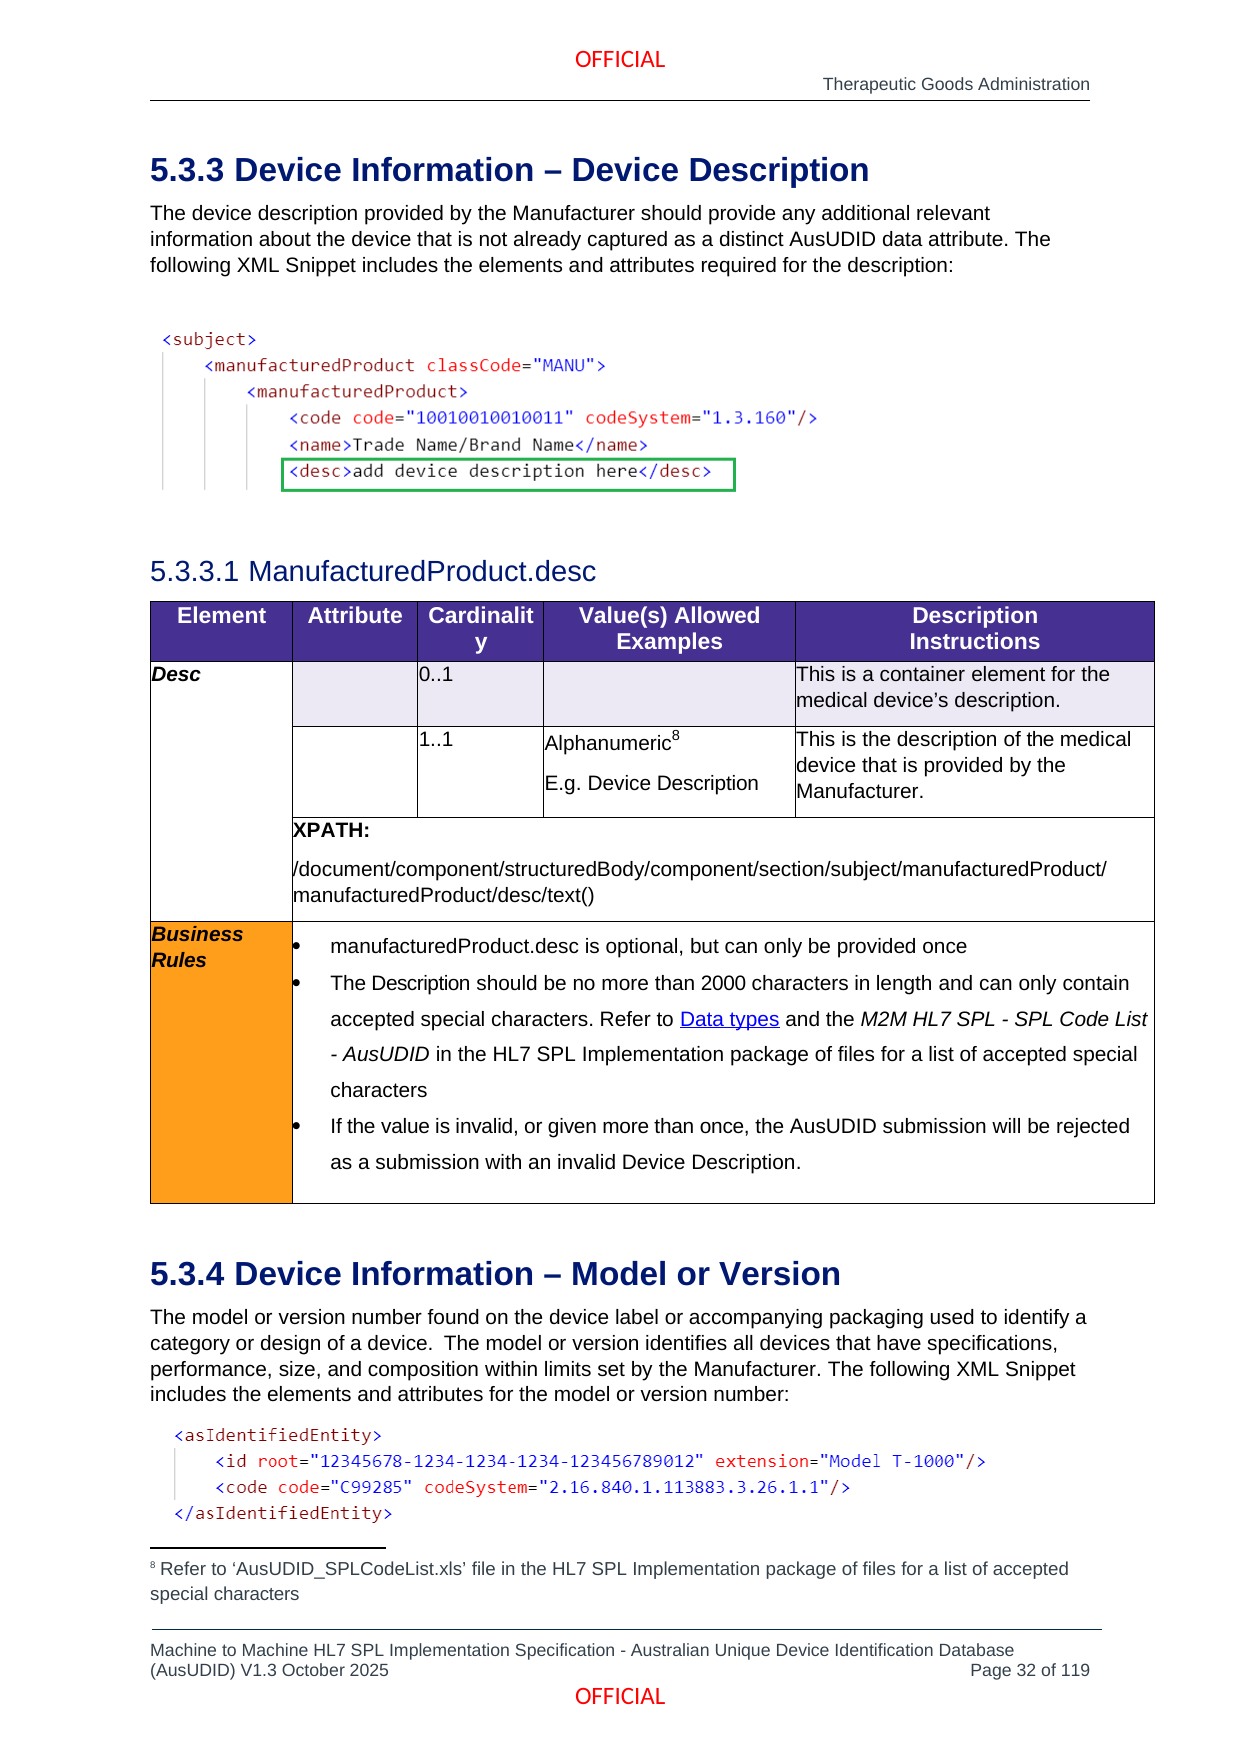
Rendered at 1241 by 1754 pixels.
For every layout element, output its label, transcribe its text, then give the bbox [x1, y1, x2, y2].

table_cell Alphanumeric E.g. Device Description [544, 727, 795, 817]
table_cell [544, 662, 795, 726]
picture [150, 1420, 998, 1527]
table_cell [293, 662, 417, 726]
text The model or version number found on the device label or accompanying packaging used to identify a category or design of a device. The model or version identifies all devices that have specifications, performance, size, and composition within limits set by the Manufacturer. The following XML Snippet includes the elements and attributes for the model or version number: [150, 1305, 1090, 1406]
table_cell Desc [151, 662, 292, 921]
subtitle Device Information – Device Description [150, 150, 1090, 188]
subtitle ManufacturedProduct.desc [150, 554, 1090, 588]
table_header Description Instructions [796, 602, 1154, 661]
table_header Attribute [293, 602, 417, 661]
table_cell [293, 727, 417, 817]
table_header Cardinality [418, 602, 543, 661]
table_cell 0..1 [418, 662, 543, 726]
text The device description provided by the Manufacturer should provide any additional relevant information about the device that is not already captured as a distinct AusUDID data attribute. The following XML Snippet includes the elements and attributes required for the description: [150, 201, 1090, 277]
table_cell This is the description of the medical device that is provided by the Manufacturer. [796, 727, 1154, 817]
table_cell This is a container element for the medical device’s description. [796, 662, 1154, 726]
table_cell 1..1 [418, 727, 543, 817]
table_cell XPATH: /document/component/structuredBody/component/section/subject/manufacturedProduct/manufacturedProduct/desc/text() [293, 818, 1154, 921]
table_cell Business Rules [151, 922, 292, 1203]
table_header Value(s) Allowed Examples [544, 602, 795, 661]
subtitle Device Information – Model or Version [150, 1254, 1090, 1292]
picture [150, 329, 847, 516]
table_cell manufacturedProduct.desc is optional, but can only be provided once The Description should be no more than 2000 characters in length and can only contain accepted special characters. Refer to Data types and the M2M HL7 SPL - SPL Code List - AusUDID in the HL7 SPL Implementation package of files for a list of accepted special characters If the value is invalid, or given more than once, the AusUDID submission will be rejected as a submission with an invalid Device Description. [293, 922, 1154, 1203]
table_header Element [151, 602, 292, 661]
